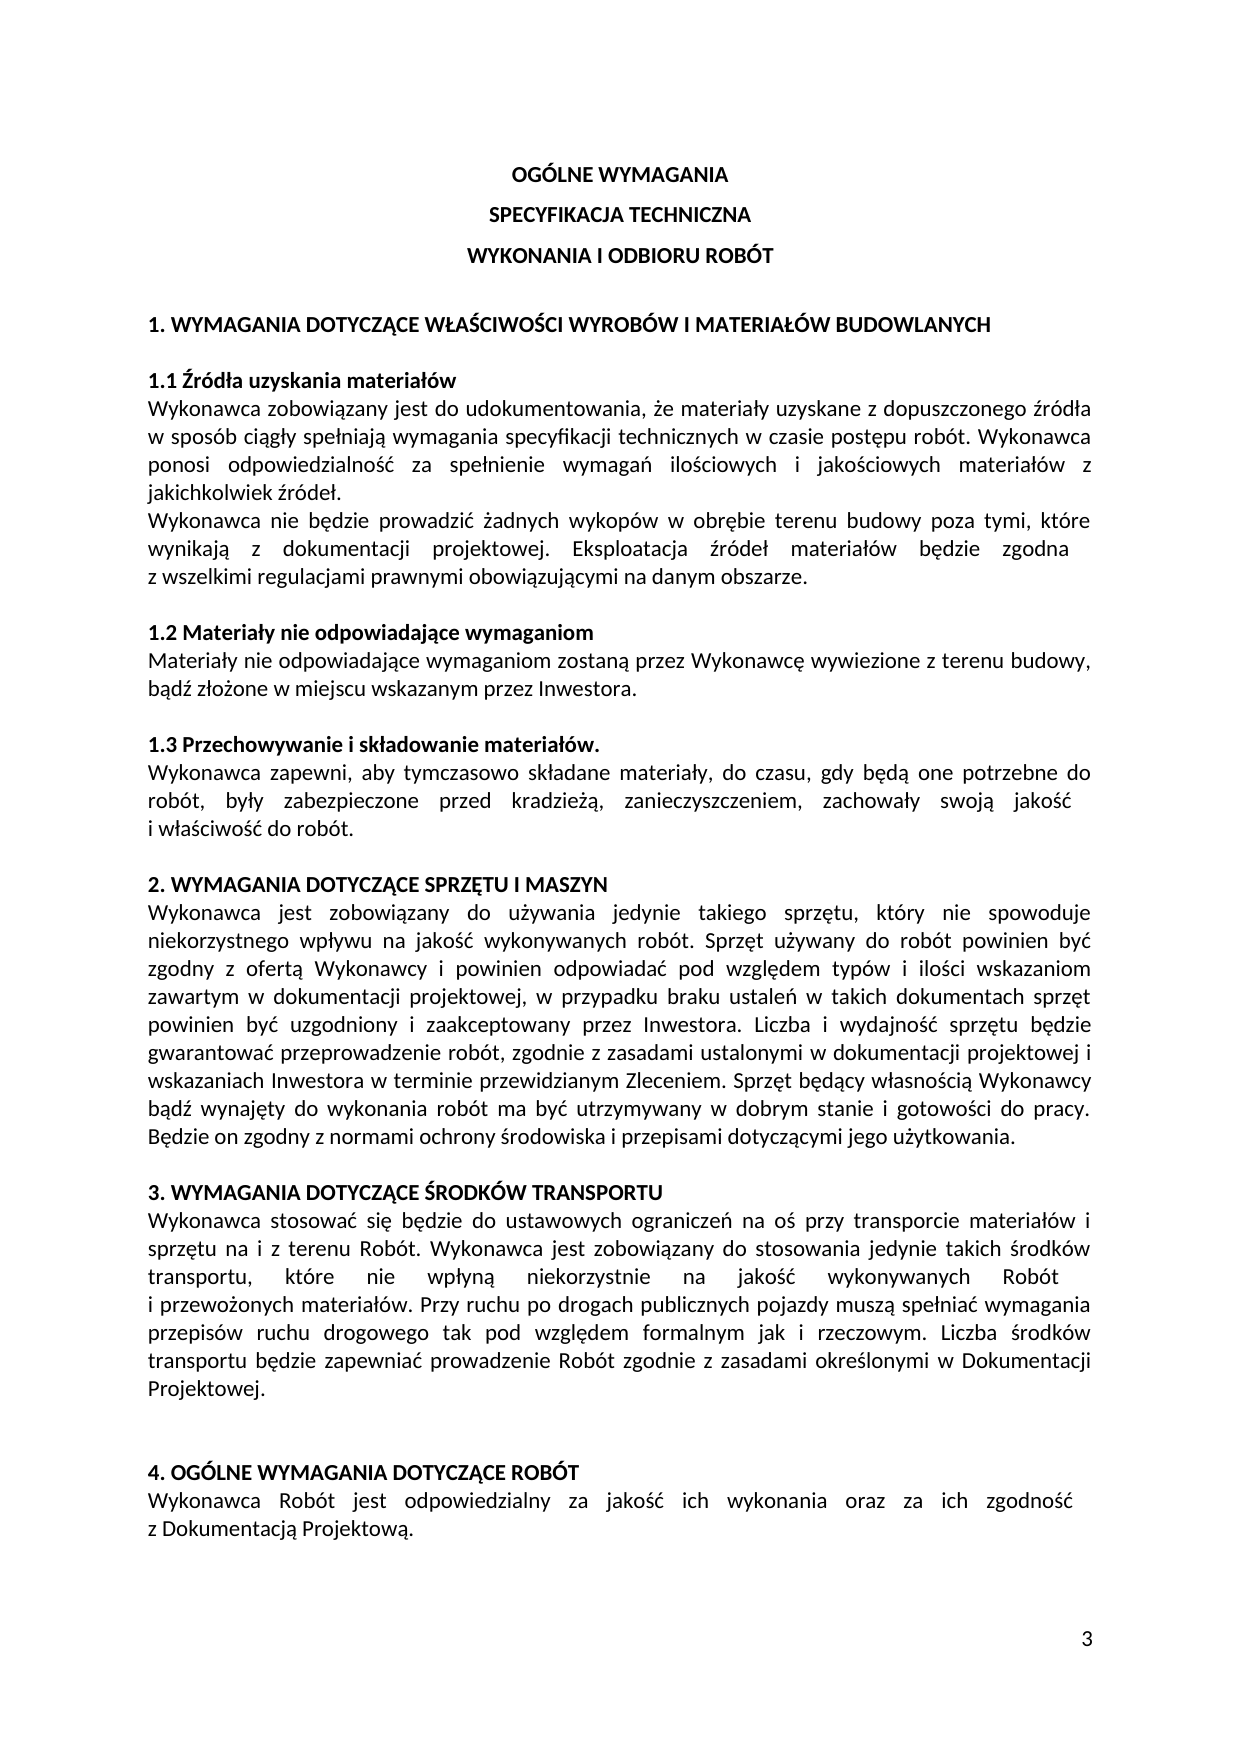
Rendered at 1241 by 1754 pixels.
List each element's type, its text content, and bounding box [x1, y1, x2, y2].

text Wykonawca nie będzie prowadzić żadnych wykopów w obrębie terenu budowy poza tymi, które wynikają z dokumentacji projektowej. Eksploatacja źródeł materiałów będzie zgodna z wszelkimi regulacjami prawnymi obowiązującymi na danym obszarze. [148, 506, 1093, 590]
text 1.3 Przechowywanie i składowanie materiałów. [148, 730, 1093, 758]
subtitle OGÓLNE WYMAGANIA [148, 160, 1093, 188]
text 1.1 Źródła uzyskania materiałów [148, 366, 1093, 394]
text Materiały nie odpowiadające wymaganiom zostaną przez Wykonawcę wywiezione z terenu budowy, bądź złożone w miejscu wskazanym przez Inwestora. [148, 646, 1093, 702]
text 3. WYMAGANIA DOTYCZĄCE ŚRODKÓW TRANSPORTU [148, 1178, 1093, 1206]
text Wykonawca stosować się będzie do ustawowych ograniczeń na oś przy transporcie materiałów i sprzętu na i z terenu Robót. Wykonawca jest zobowiązany do stosowania jedynie takich środków transportu, które nie wpłyną niekorzystnie na jakość wykonywanych Robót i przewożonych materiałów. Przy ruchu po drogach publicznych pojazdy muszą spełniać wymagania przepisów ruchu drogowego tak pod względem formalnym jak i rzeczowym. Liczba środków transportu będzie zapewniać prowadzenie Robót zgodnie z zasadami określonymi w Dokumentacji Projektowej. [148, 1206, 1093, 1402]
subtitle SPECYFIKACJA TECHNICZNA [148, 201, 1093, 229]
text 4. OGÓLNE WYMAGANIA DOTYCZĄCE ROBÓT [148, 1458, 1093, 1487]
text 1. WYMAGANIA DOTYCZĄCE WŁAŚCIWOŚCI WYROBÓW I MATERIAŁÓW BUDOWLANYCH [148, 310, 1093, 338]
text Wykonawca zobowiązany jest do udokumentowania, że materiały uzyskane z dopuszczonego źródła w sposób ciągły spełniają wymagania specyfikacji technicznych w czasie postępu robót. Wykonawca ponosi odpowiedzialność za spełnienie wymagań ilościowych i jakościowych materiałów z jakichkolwiek źródeł. [148, 394, 1093, 506]
text 2. WYMAGANIA DOTYCZĄCE SPRZĘTU I MASZYN [148, 870, 1093, 898]
text 1.2 Materiały nie odpowiadające wymaganiom [148, 618, 1093, 646]
text Wykonawca jest zobowiązany do używania jedynie takiego sprzętu, który nie spowoduje niekorzystnego wpływu na jakość wykonywanych robót. Sprzęt używany do robót powinien być zgodny z ofertą Wykonawcy i powinien odpowiadać pod względem typów i ilości wskazaniom zawartym w dokumentacji projektowej, w przypadku braku ustaleń w takich dokumentach sprzęt powinien być uzgodniony i zaakceptowany przez Inwestora. Liczba i wydajność sprzętu będzie gwarantować przeprowadzenie robót, zgodnie z zasadami ustalonymi w dokumentacji projektowej i wskazaniach Inwestora w terminie przewidzianym Zleceniem. Sprzęt będący własnością Wykonawcy bądź wynajęty do wykonania robót ma być utrzymywany w dobrym stanie i gotowości do pracy. Będzie on zgodny z normami ochrony środowiska i przepisami dotyczącymi jego użytkowania. [148, 898, 1093, 1150]
text Wykonawca Robót jest odpowiedzialny za jakość ich wykonania oraz za ich zgodność z Dokumentacją Projektową. [148, 1487, 1093, 1543]
text Wykonawca zapewni, aby tymczasowo składane materiały, do czasu, gdy będą one potrzebne do robót, były zabezpieczone przed kradzieżą, zanieczyszczeniem, zachowały swoją jakość i właściwość do robót. [148, 758, 1093, 842]
subtitle WYKONANIA I ODBIORU ROBÓT [148, 241, 1093, 269]
